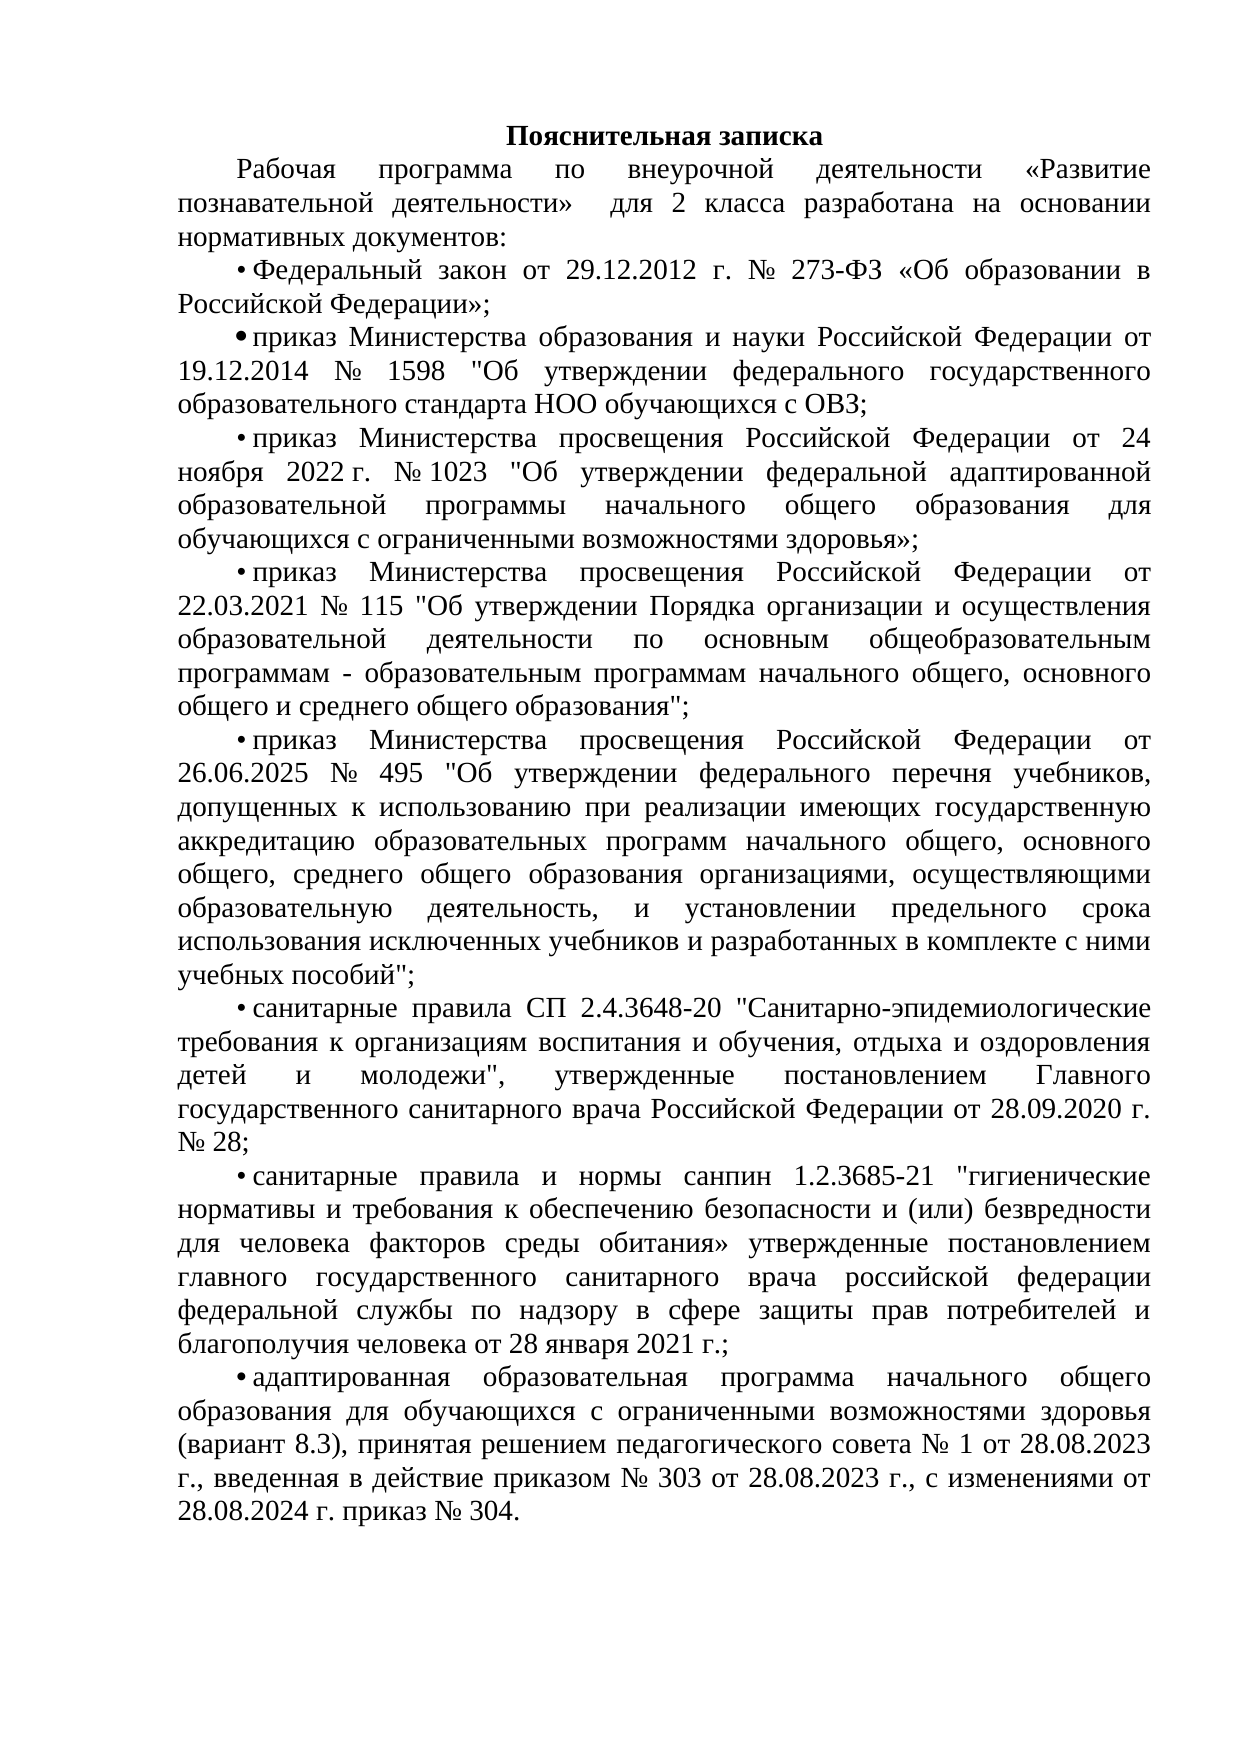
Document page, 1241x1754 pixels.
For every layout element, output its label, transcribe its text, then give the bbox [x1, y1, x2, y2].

list Федеральный закон от 29.12.2012 г. № 273-ФЗ «Об образовании в Российской Федерации»; [177, 252, 1152, 319]
list санитарные правила СП 2.4.3648-20 "Санитарно-эпидемиологические требования к организациям воспитания и обучения, отдыха и оздоровления детей и молодежи", утвержденные постановлением Главного государственного санитарного врача Российской Федерации от 28.09.2020 г. № 28; [177, 990, 1152, 1158]
list приказ Министерства просвещения Российской Федерации от 26.06.2025 № 495 "Об утверждении федерального перечня учебников, допущенных к использованию при реализации имеющих государственную аккредитацию образовательных программ начального общего, основного общего, среднего общего образования организациями, осуществляющими образовательную деятельность, и установлении предельного срока использования исключенных учебников и разработанных в комплекте с ними учебных пособий"; [177, 722, 1152, 990]
list адаптированная образовательная программа начального общего образования для обучающихся с ограниченными возможностями здоровья (вариант 8.3), принятая решением педагогического совета № 1 от 28.08.2023 г., введенная в действие приказом № 303 от 28.08.2023 г., с изменениями от 28.08.2024 г. приказ № 304. [177, 1359, 1152, 1527]
list санитарные правила и нормы санпин 1.2.3685-21 "гигиенические нормативы и требования к обеспечению безопасности и (или) безвредности для человека факторов среды обитания» утвержденные постановлением главного государственного санитарного врача российской федерации федеральной службы по надзору в сфере защиты прав потребителей и благополучия человека от 28 января 2021 г.; [177, 1158, 1152, 1359]
list приказ Министерства просвещения Российской Федерации от 24 ноября 2022 г. № 1023 "Об утверждении федеральной адаптированной образовательной программы начального общего образования для обучающихся с ограниченными возможностями здоровья»; [177, 420, 1152, 554]
text Рабочая программа по внеурочной деятельности «Развитие познавательной деятельности» для 2 класса разработана на основании нормативных документов: [177, 152, 1152, 252]
list приказ Министерства образования и науки Российской Федерации от 19.12.2014 № 1598 "Об утверждении федерального государственного образовательного стандарта НОО обучающихся с ОВЗ; [177, 319, 1152, 420]
list приказ Министерства просвещения Российской Федерации от 22.03.2021 № 115 "Об утверждении Порядка организации и осуществления образовательной деятельности по основным общеобразовательным программам - образовательным программам начального общего, основного общего и среднего общего образования"; [177, 554, 1152, 722]
text Пояснительная записка [177, 118, 1152, 152]
